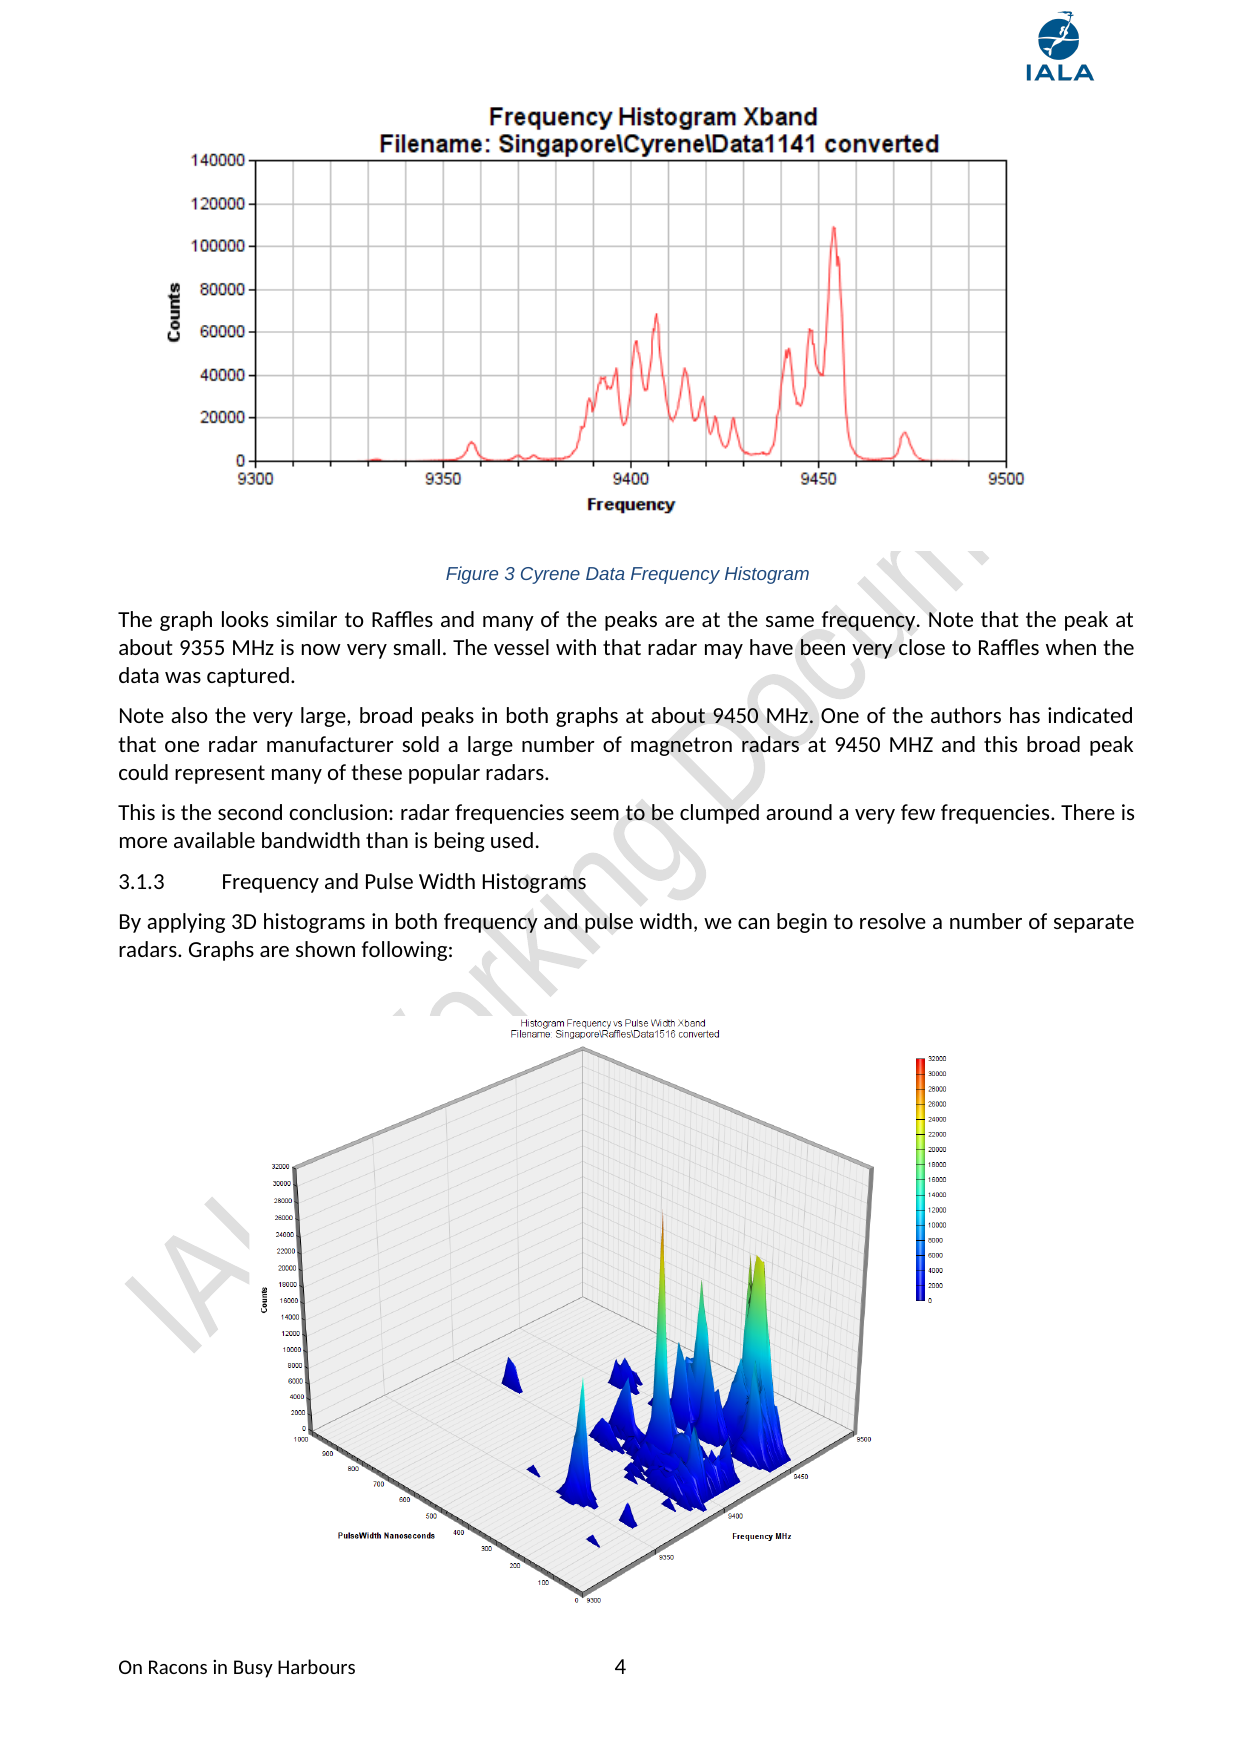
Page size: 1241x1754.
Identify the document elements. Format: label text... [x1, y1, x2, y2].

text Note also the very large, broad peaks in both graphs at about 9450 MHz. One of the authors has indicated that one radar manufacturer sold a large number of magnetron radars at 9450 MHZ and this broad peak could represent many of these popular radars. [118, 702, 1137, 786]
picture [1011, 3, 1106, 96]
picture [165, 100, 1141, 551]
text By applying 3D histograms in both frequency and pulse width, we can begin to resolve a number of separate radars. Graphs are shown following: [118, 907, 1137, 963]
picture [249, 1016, 976, 1621]
text This is the second conclusion: radar frequencies seem to be clumped around a very few frequencies. There is more available bandwidth than is being used. [118, 798, 1137, 854]
text The graph looks similar to Raffles and many of the peaks are at the same frequency. Note that the peak at about 9355 MHz is now very small. The vessel with that radar may have been very close to Raffles when the data was captured. [118, 605, 1137, 689]
subtitle Frequency and Pulse Width Histograms [118, 867, 1137, 895]
text Figure 3 Cyrene Data Frequency Histogram [118, 563, 1137, 584]
